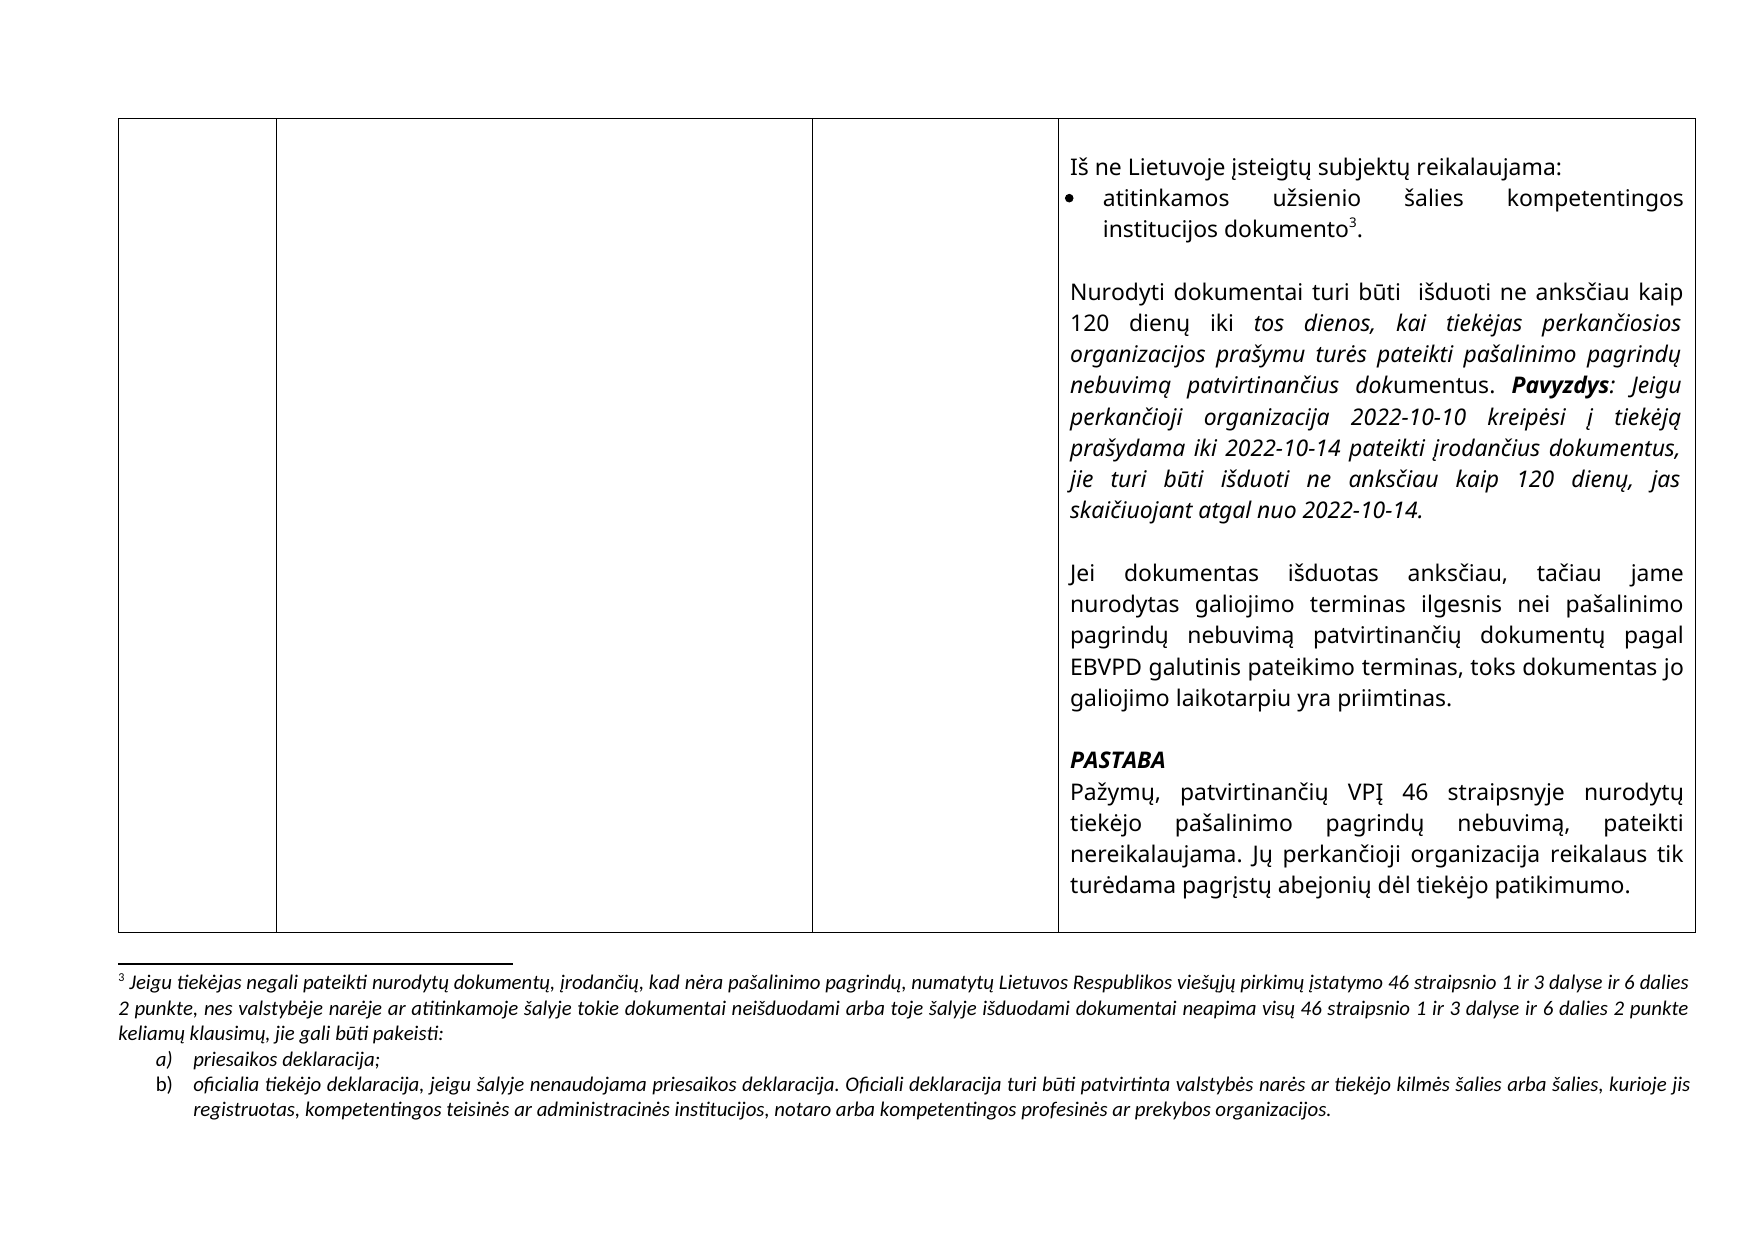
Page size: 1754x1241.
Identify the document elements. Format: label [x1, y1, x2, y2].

table_cell [119, 119, 276, 932]
table_cell [813, 119, 1058, 932]
table_cell [1059, 119, 1695, 932]
table_cell [277, 119, 812, 932]
